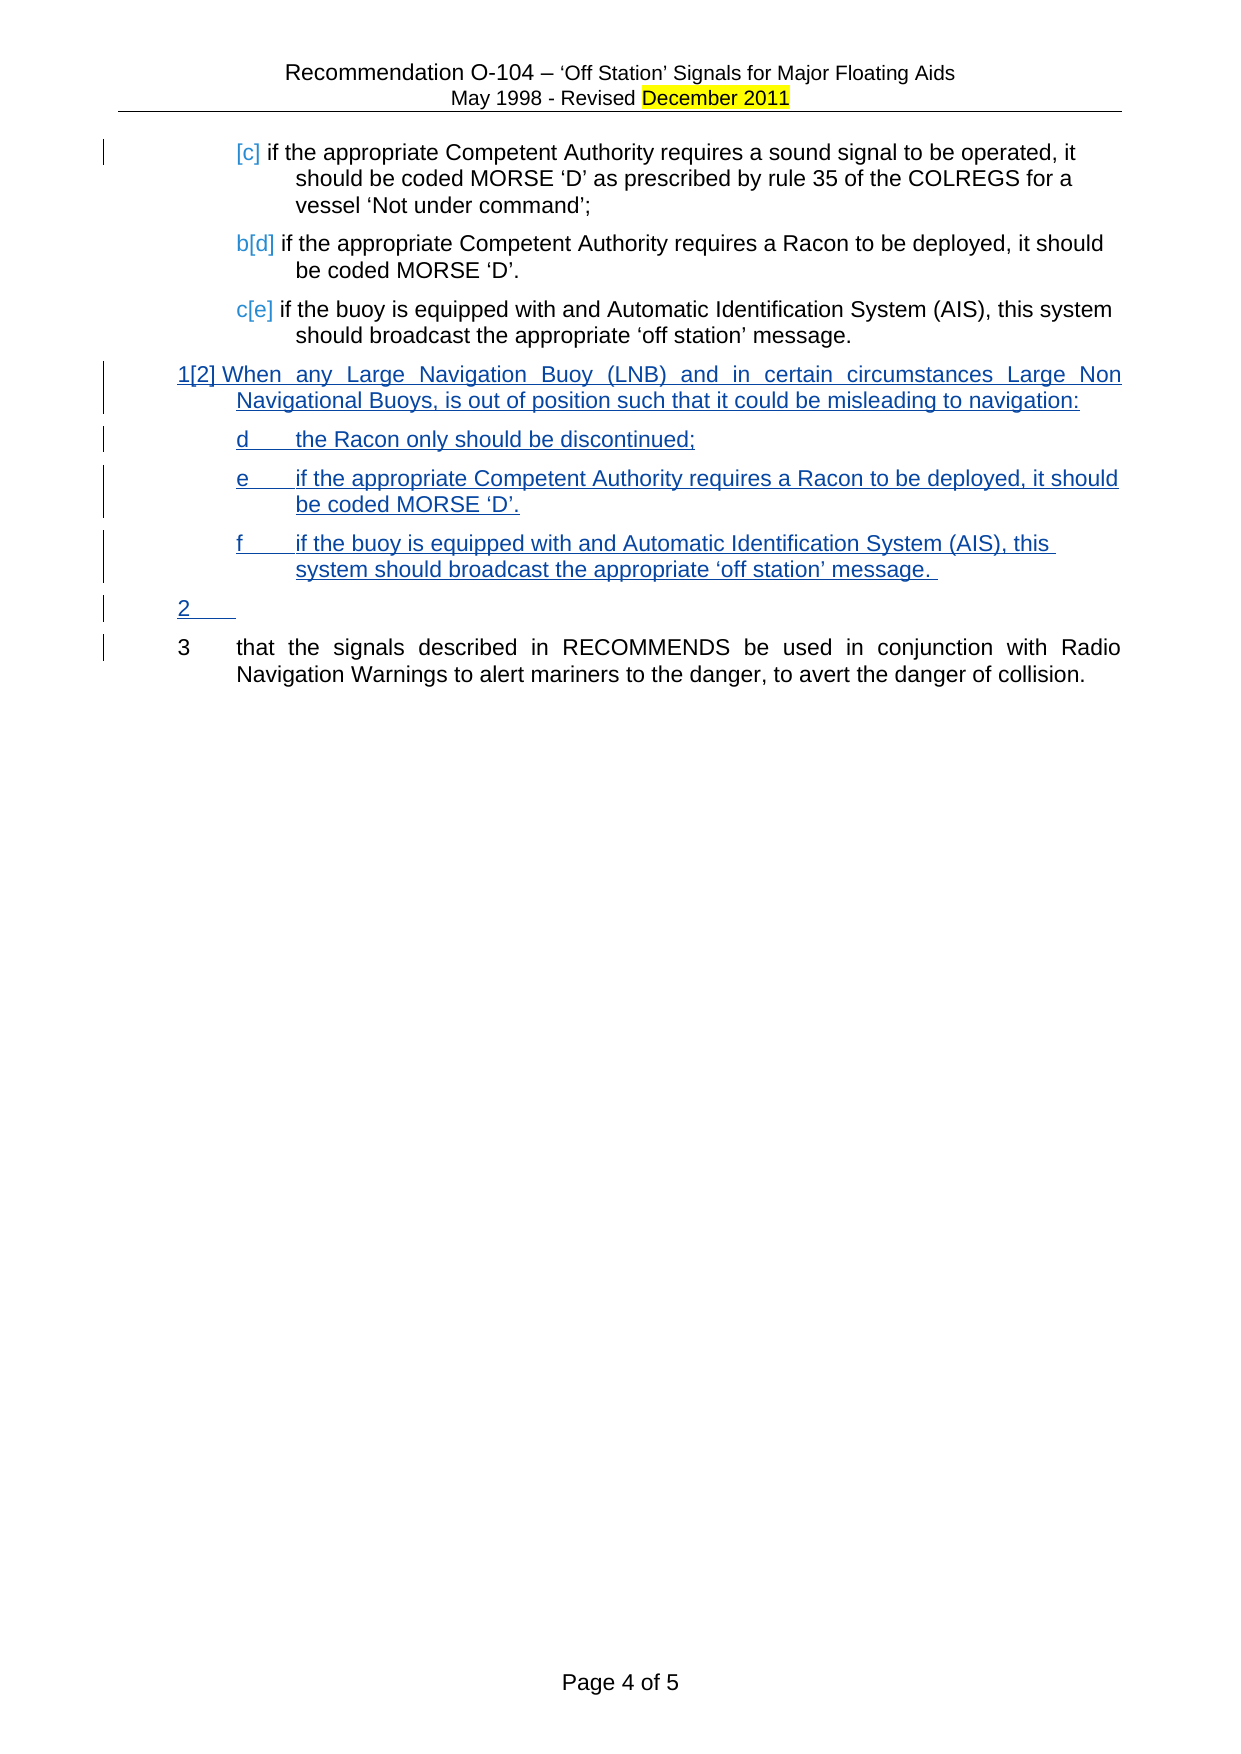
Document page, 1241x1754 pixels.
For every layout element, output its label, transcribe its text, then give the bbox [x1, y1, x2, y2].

list that the signals described in RECOMMENDS be used in conjunction with Radio Navigation Warnings to alert mariners to the danger, to avert the danger of collision. [177, 634, 1122, 687]
list if the appropriate Competent Authority requires a Racon to be deployed, it should be coded MORSE ‘D’. [236, 230, 1122, 283]
list if the appropriate Competent Authority requires a sound signal to be operated, it should be coded MORSE ‘D’ as prescribed by rule 35 of the COLREGS for a vessel ‘Not under command’; [236, 139, 1122, 218]
list if the buoy is equipped with and Automatic Identification System (AIS), this system should broadcast the appropriate ‘off station’ message. [236, 296, 1122, 348]
